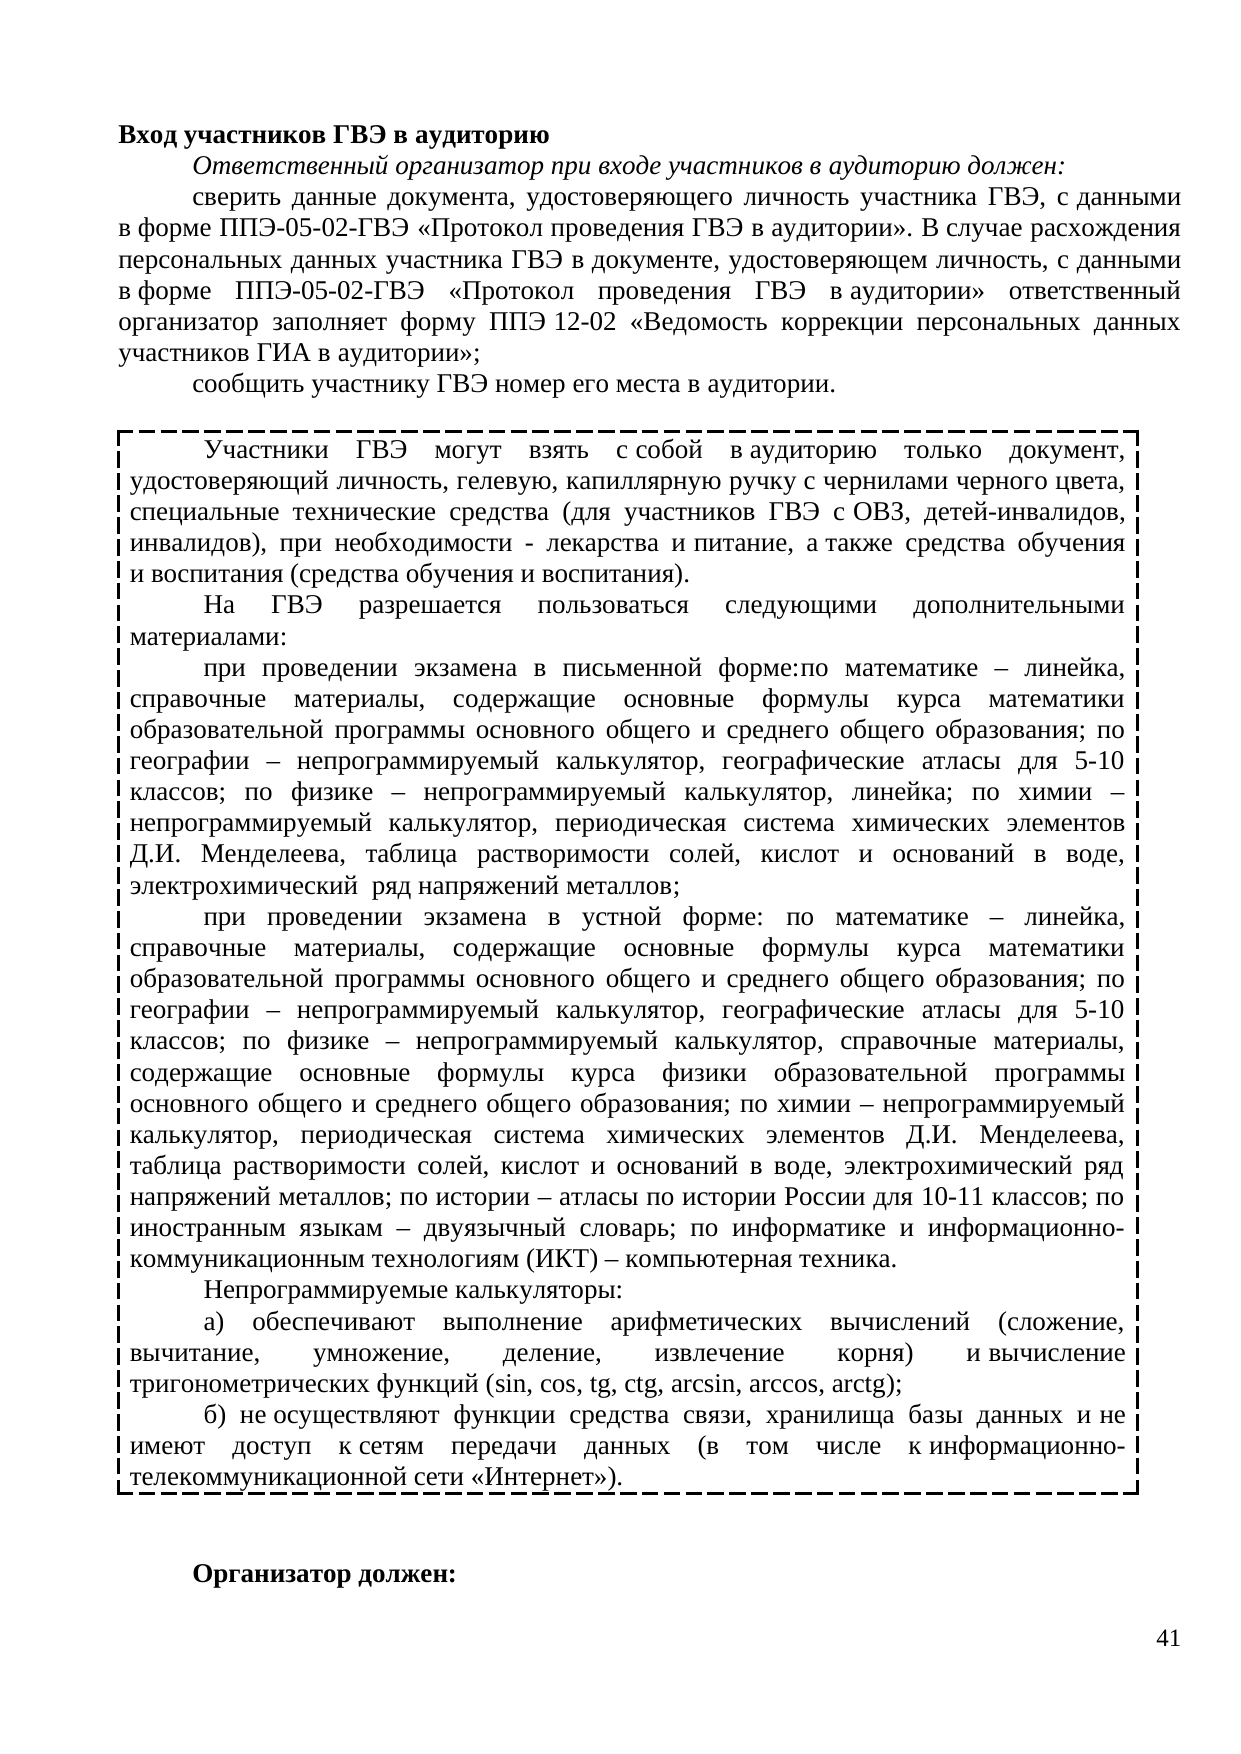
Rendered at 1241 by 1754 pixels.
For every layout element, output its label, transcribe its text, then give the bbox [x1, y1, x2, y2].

text Вход участников ГВЭ в аудиторию [118, 118, 1181, 149]
text Ответственный организатор при входе участников в аудиторию должен: [118, 149, 1181, 180]
text сверить данные документа, удостоверяющего личность участника ГВЭ, с данными в форме ППЭ-05-02-ГВЭ «Протокол проведения ГВЭ в аудитории». В случае расхождения персональных данных участника ГВЭ в документе, удостоверяющем личность, с данными в форме ППЭ-05-02-ГВЭ «Протокол проведения ГВЭ в аудитории» ответственный организатор заполняет форму ППЭ 12-02 «Ведомость коррекции персональных данных участников ГИА в аудитории»; [118, 180, 1181, 367]
text сообщить участнику ГВЭ номер его места в аудитории. [118, 367, 1181, 398]
table_header Участники ГВЭ могут взять с собой в аудиторию только документ, удостоверяющий личность, гелевую, капиллярную ручку с чернилами черного цвета, специальные технические средства (для участников ГВЭ с ОВЗ, детей-инвалидов, инвалидов), при необходимости - лекарства и питание, а также средства обучения и воспитания (средства обучения и воспитания). На ГВЭ разрешается пользоваться следующими дополнительными материалами: при проведении экзамена в письменной форме:по математике – линейка, справочные материалы, содержащие основные формулы курса математики образовательной программы основного общего и среднего общего образования; по географии – непрограммируемый калькулятор, географические атласы для 5-10 классов; по физике – непрограммируемый калькулятор, линейка; по химии – непрограммируемый калькулятор, периодическая система химических элементов Д.И. Менделеева, таблица растворимости солей, кислот и оснований в воде, электрохимический ряд напряжений металлов; при проведении экзамена в устной форме: по математике – линейка, справочные материалы, содержащие основные формулы курса математики образовательной программы основного общего и среднего общего образования; по географии – непрограммируемый калькулятор, географические атласы для 5-10 классов; по физике – непрограммируемый калькулятор, справочные материалы, содержащие основные формулы курса физики образовательной программы основного общего и среднего общего образования; по химии – непрограммируемый калькулятор, периодическая система химических элементов Д.И. Менделеева, таблица растворимости солей, кислот и оснований в воде, электрохимический ряд напряжений металлов; по истории – атласы по истории России для 10-11 классов; по иностранным языкам – двуязычный словарь; по информатике и информационно-коммуникационным технологиям (ИКТ) – компьютерная техника. Непрограммируемые калькуляторы: а) обеспечивают выполнение арифметических вычислений (сложение, вычитание, умножение, деление, извлечение корня) и вычисление тригонометрических функций (sin, cos, tg, ctg, arcsin, arccos, arctg); б) не осуществляют функции средства связи, хранилища базы данных и не имеют доступ к сетям передачи данных (в том числе к информационно-телекоммуникационной сети «Интернет»). [118, 430, 1137, 1492]
text Организатор должен: [118, 1557, 1181, 1588]
